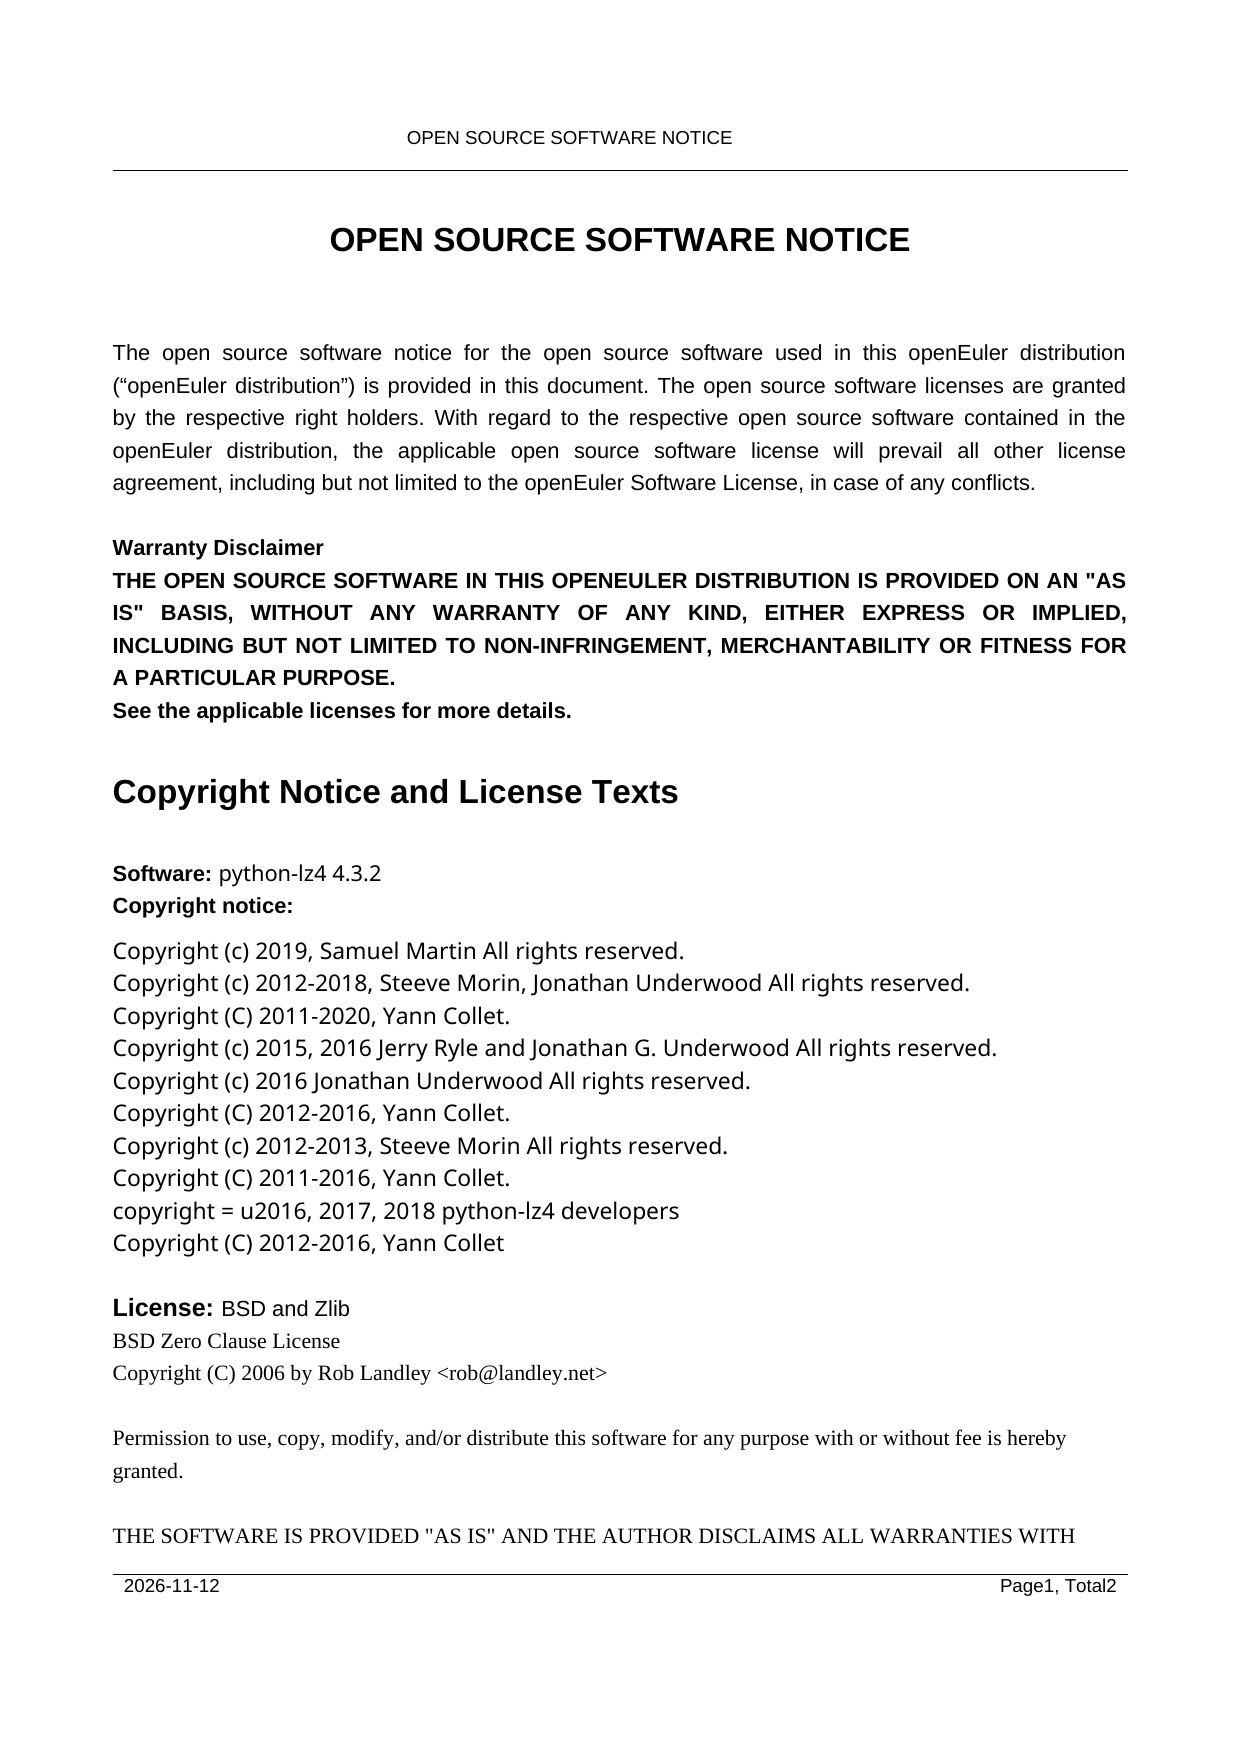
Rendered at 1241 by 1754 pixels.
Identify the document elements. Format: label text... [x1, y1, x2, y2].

text Copyright Notice and License Texts [112, 759, 1128, 824]
text OPEN SOURCE SOFTWARE NOTICE [112, 206, 1128, 271]
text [112, 1324, 1128, 1551]
text THE OPEN SOURCE SOFTWARE IN THIS OPENEULER DISTRIBUTION IS PROVIDED ON AN "AS IS" BASIS, WITHOUT ANY WARRANTY OF ANY KIND, EITHER EXPRESS OR IMPLIED, INCLUDING BUT NOT LIMITED TO NON-INFRINGEMENT, MERCHANTABILITY OR FITNESS FOR A PARTICULAR PURPOSE. See the applicable licenses for more details. [112, 564, 1128, 726]
title Software: python-lz4 4.3.2 [112, 856, 1128, 889]
text Warranty Disclaimer [112, 531, 1128, 564]
text Copyright notice: [112, 889, 1128, 921]
text License: BSD and Zlib [112, 1291, 1128, 1324]
text The open source software notice for the open source software used in this openEuler distribution (“openEuler distribution”) is provided in this document. The open source software licenses are granted by the respective right holders. With regard to the respective open source software contained in the openEuler distribution, the applicable open source software license will prevail all other license agreement, including but not limited to the openEuler Software License, in case of any conflicts. [112, 336, 1128, 499]
text Copyright (c) 2019, Samuel Martin All rights reserved. Copyright (c) 2012-2018, Steeve Morin, Jonathan Underwood All rights reserved. Copyright (C) 2011-2020, Yann Collet. Copyright (c) 2015, 2016 Jerry Ryle and Jonathan G. Underwood All rights reserved. Copyright (c) 2016 Jonathan Underwood All rights reserved. Copyright (C) 2012-2016, Yann Collet. Copyright (c) 2012-2013, Steeve Morin All rights reserved. Copyright (C) 2011-2016, Yann Collet. copyright = u2016, 2017, 2018 python-lz4 developers Copyright (C) 2012-2016, Yann Collet [112, 934, 1128, 1291]
